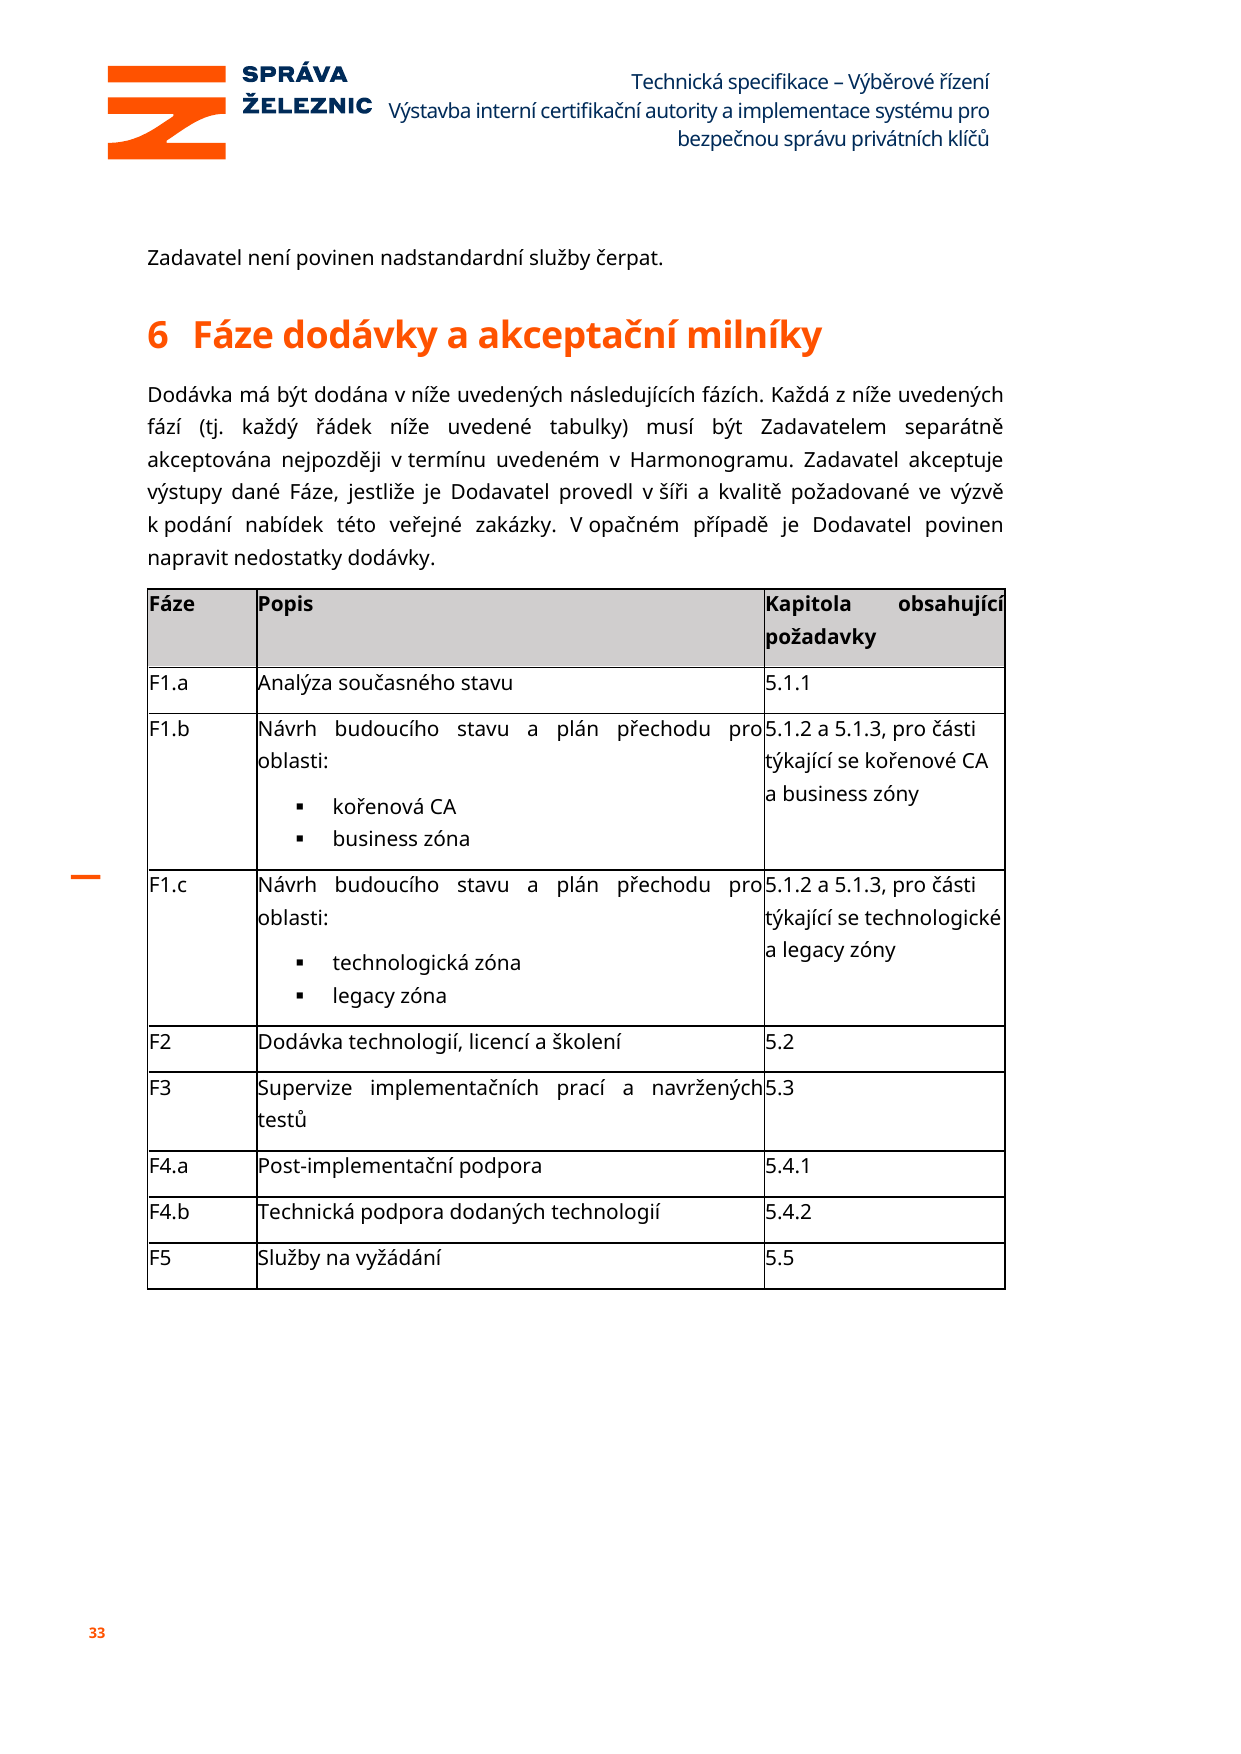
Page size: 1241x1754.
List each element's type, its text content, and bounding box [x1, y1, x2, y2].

table_cell F1.c [148, 870, 256, 1025]
table_cell Služby na vyžádání [258, 1244, 764, 1288]
table_cell Post-implementační podpora [258, 1152, 764, 1196]
subtitle Fáze dodávky a akceptační milníky [147, 308, 1004, 359]
table_cell 5.4.1 [765, 1152, 1004, 1196]
table_cell Návrh budoucího stavu a plán přechodu pro oblasti: technologická zóna legacy zóna [258, 871, 764, 1025]
table_cell Supervize implementačních prací a navržených testů [258, 1073, 764, 1150]
table_header Fáze [148, 590, 256, 666]
table_cell 5.2 [765, 1027, 1004, 1071]
table_header Popis [258, 590, 764, 666]
table_cell F3 [148, 1072, 256, 1150]
table_cell F4.a [148, 1151, 256, 1196]
text Dodávka má být dodána v níže uvedených následujících fázích. Každá z níže uvedených fází (tj. každý řádek níže uvedené tabulky) musí být Zadavatelem separátně akceptována nejpozději v termínu uvedeném v Harmonogramu. Zadavatel akceptuje výstupy dané Fáze, jestliže je Dodavatel provedl v šíři a kvalitě požadované ve výzvě k podání nabídek této veřejné zakázky. V opačném případě je Dodavatel povinen napravit nedostatky dodávky. [147, 380, 1004, 571]
table_cell Analýza současného stavu [258, 668, 764, 712]
table_cell Technická podpora dodaných technologií [258, 1198, 764, 1242]
table_cell F1.b [148, 714, 256, 869]
table_cell 5.1.2 a 5.1.3, pro části týkající se kořenové CA a business zóny [765, 714, 1004, 869]
table_cell Návrh budoucího stavu a plán přechodu pro oblasti: kořenová CA business zóna [258, 714, 764, 869]
text Zadavatel není povinen nadstandardní služby čerpat. [147, 243, 1004, 271]
table_cell 5.4.2 [765, 1198, 1004, 1242]
table_cell 5.5 [765, 1244, 1004, 1288]
table_cell F4.b [148, 1197, 256, 1242]
table_cell F1.a [148, 668, 256, 712]
table_cell 5.1.2 a 5.1.3, pro části týkající se technologické a legacy zóny [765, 871, 1004, 1025]
table_cell 5.3 [765, 1073, 1004, 1150]
table_cell Dodávka technologií, licencí a školení [258, 1027, 764, 1071]
table_cell 5.1.1 [765, 668, 1004, 712]
table_cell F2 [148, 1026, 256, 1071]
table_cell F5 [148, 1243, 256, 1288]
table_header Kapitola obsahující požadavky [765, 590, 1004, 666]
